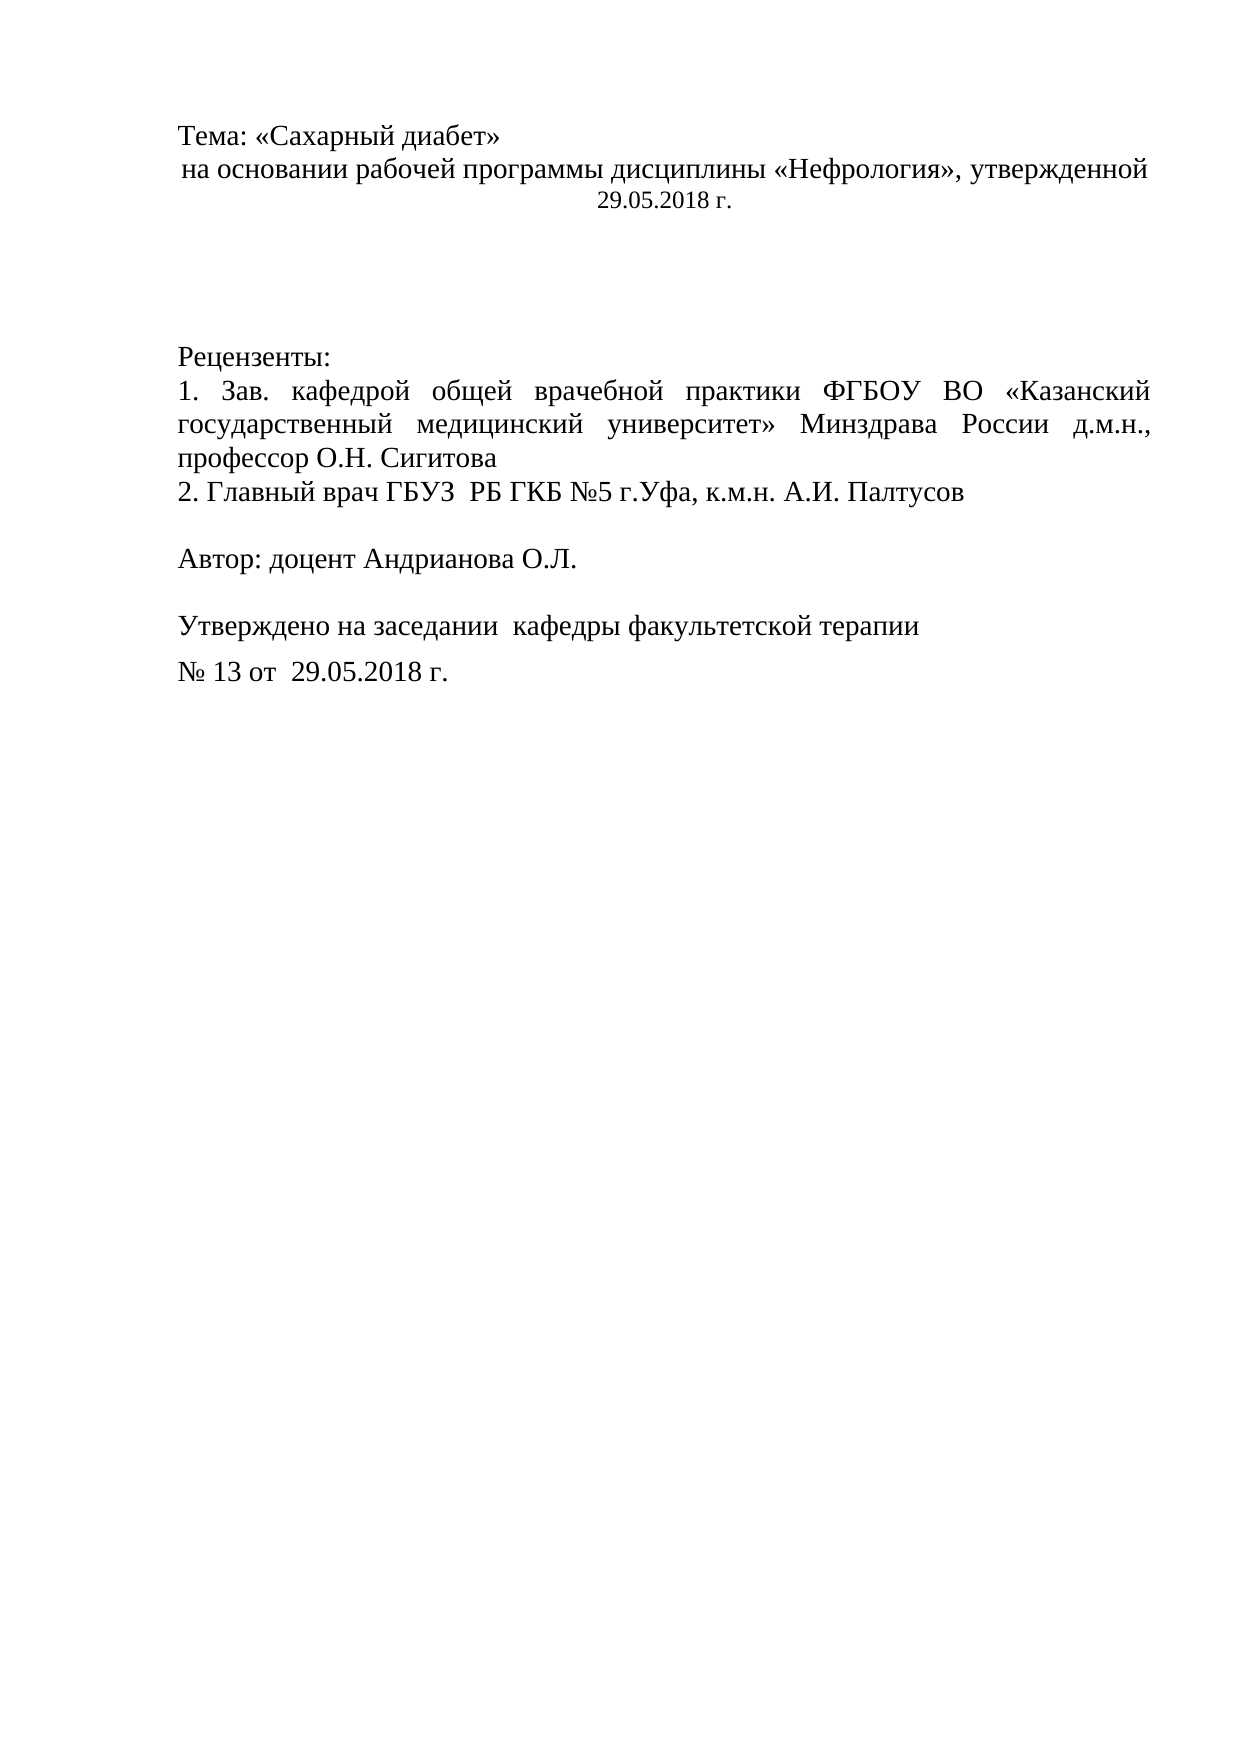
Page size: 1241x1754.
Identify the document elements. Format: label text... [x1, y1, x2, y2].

text Рецензенты: [177, 339, 1152, 373]
text 29.05.2018 г. [177, 185, 1152, 214]
text 1. Зав. кафедрой общей врачебной практики ФГБОУ ВО «Казанский государственный медицинский университет» Минздрава России д.м.н., профессор О.Н. Сигитова [177, 373, 1152, 474]
text Автор: доцент Андрианова О.Л. [177, 541, 1152, 574]
text № 13 от 29.05.2018 г. [177, 654, 1152, 687]
text Тема: «Сахарный диабет» [177, 118, 1152, 152]
text Утверждено на заседании кафедры факультетской терапии [177, 608, 1152, 641]
text 2. Главный врач ГБУЗ РБ ГКБ №5 г.Уфа, к.м.н. А.И. Палтусов [177, 474, 1152, 507]
text на основании рабочей программы дисциплины «Нефрология», утвержденной [177, 152, 1152, 185]
